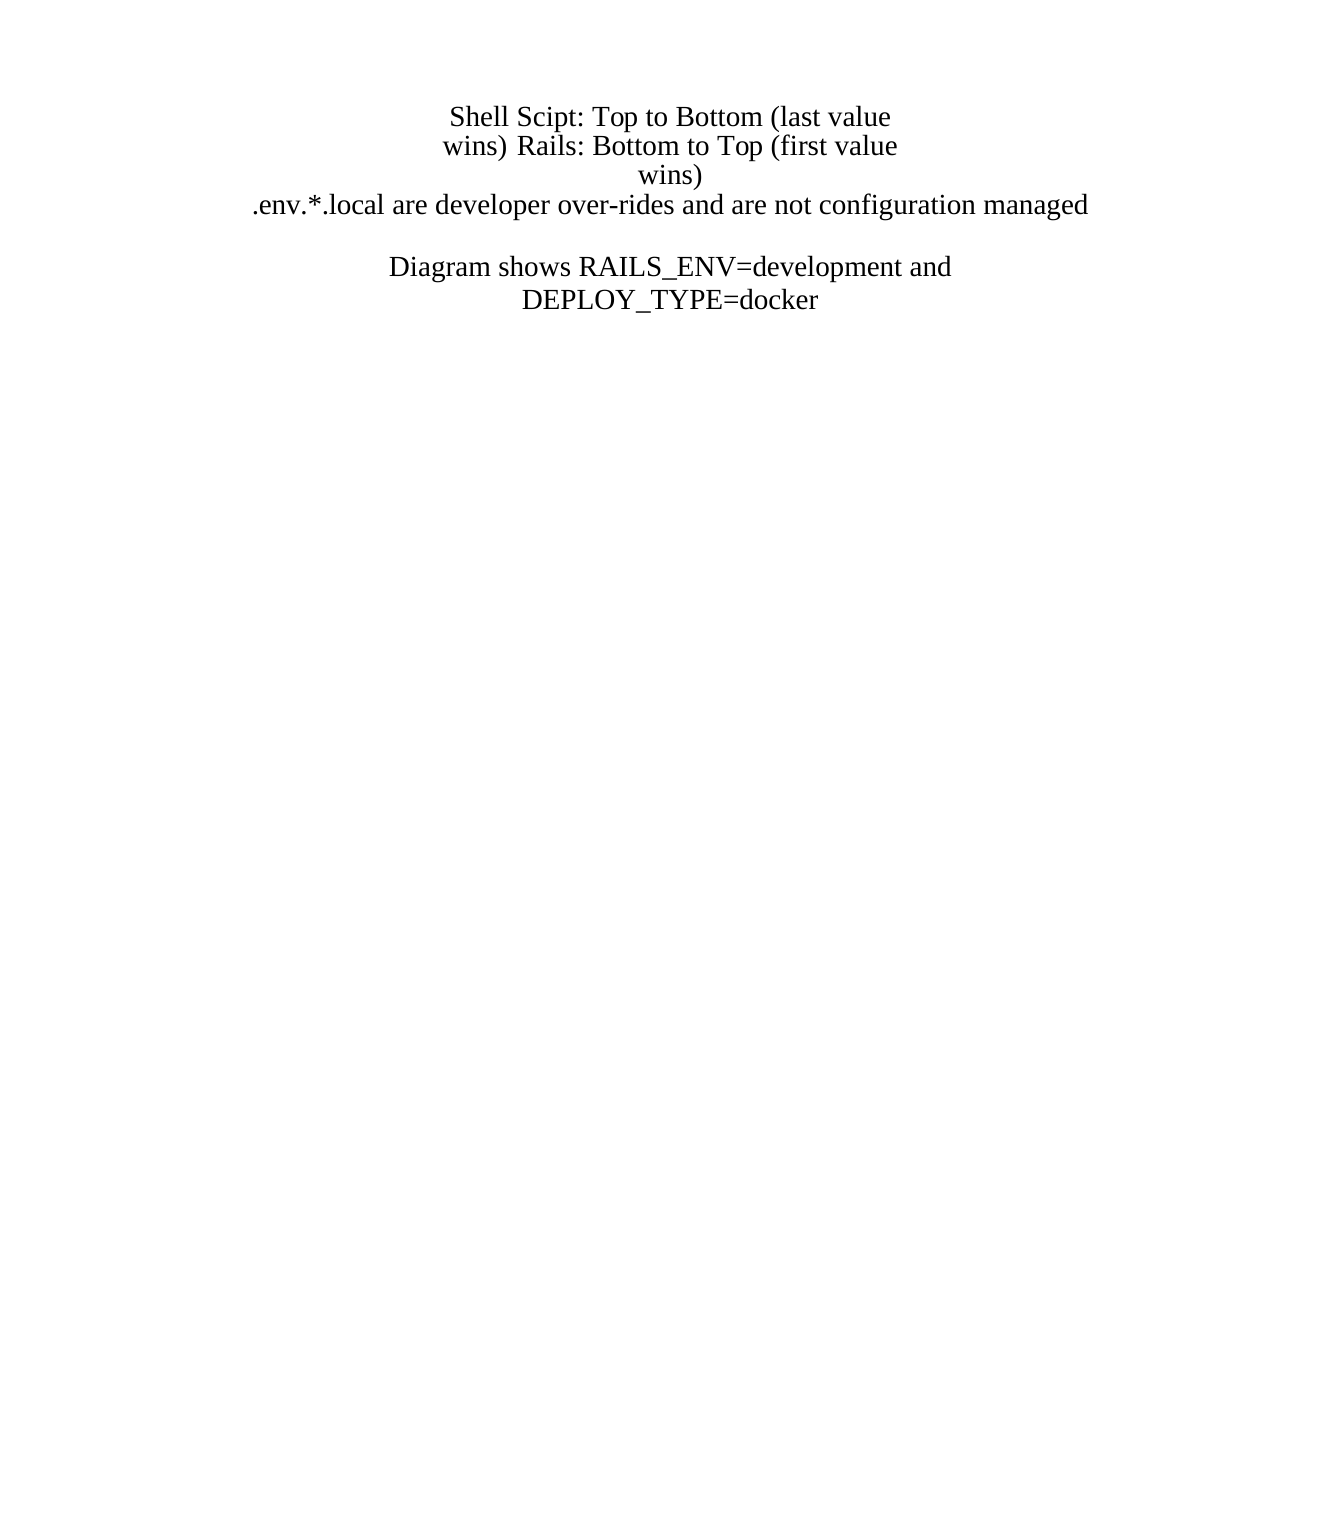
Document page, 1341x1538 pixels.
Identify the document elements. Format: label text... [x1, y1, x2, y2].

text .env.*.local are developer over-rides and are not configuration managed [238, 191, 1102, 220]
text Diagram shows RAILS_ENV=development and DEPLOY_TYPE=docker [238, 249, 1102, 316]
text Shell Scipt: Top to Bottom (last value wins) Rails: Bottom to Top (first value wins) [414, 103, 926, 191]
